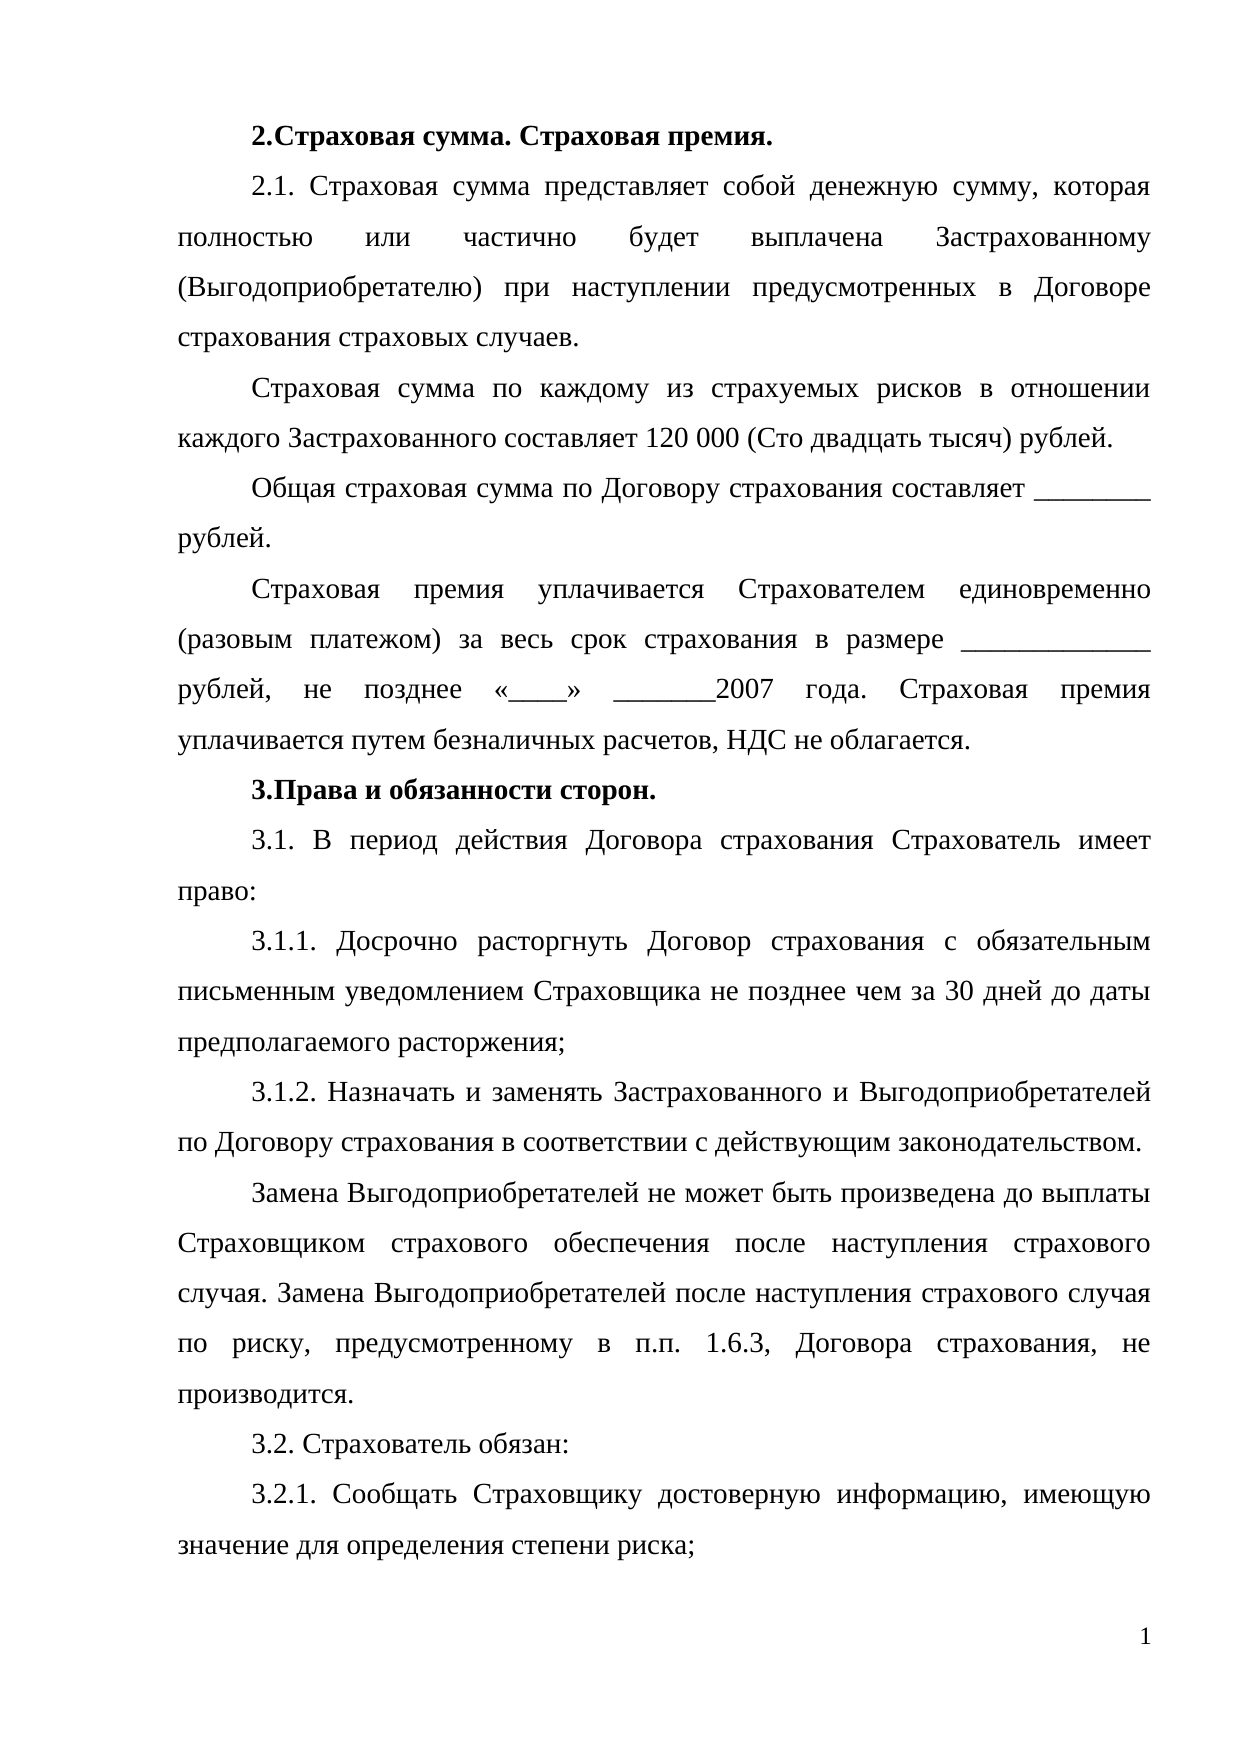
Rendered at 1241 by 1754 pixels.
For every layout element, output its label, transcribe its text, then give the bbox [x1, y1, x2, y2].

text 2.1. Страховая сумма представляет собой денежную сумму, которая полностью или частично будет выплачена Застрахованному (Выгодоприобретателю) при наступлении предусмотренных в Договоре страхования страховых случаев. [177, 168, 1152, 353]
text Страховая премия уплачивается Страхователем единовременно (разовым платежом) за весь срок страхования в размере _____________ рублей, не позднее «____» _______2007 года. Страховая премия уплачивается путем безналичных расчетов, НДС не облагается. [177, 571, 1152, 755]
text 3.2. Страхователь обязан: [177, 1426, 1152, 1460]
list Страховая сумма. Страховая премия. [177, 118, 1152, 152]
text 3.2.1. Сообщать Страховщику достоверную информацию, имеющую значение для определения степени риска; [177, 1477, 1152, 1560]
text Общая страховая сумма по Договору страхования составляет ________ рублей. [177, 470, 1152, 554]
text 3.1.1. Досрочно расторгнуть Договор страхования с обязательным письменным уведомлением Страховщика не позднее чем за 30 дней до даты предполагаемого расторжения; [177, 923, 1152, 1057]
text Замена Выгодоприобретателей не может быть произведена до выплаты Страховщиком страхового обеспечения после наступления страхового случая. Замена Выгодоприобретателей после наступления страхового случая по риску, предусмотренному в п.п. 1.6.3, Договора страхования, не производится. [177, 1175, 1152, 1409]
text Страховая сумма по каждому из страхуемых рисков в отношении каждого Застрахованного составляет 120 000 (Сто двадцать тысяч) рублей. [177, 370, 1152, 453]
list Права и обязанности сторон. [177, 772, 1152, 806]
text 3.1.2. Назначать и заменять Застрахованного и Выгодоприобретателей по Договору страхования в соответствии с действующим законодательством. [177, 1074, 1152, 1158]
text 3.1. В период действия Договора страхования Страхователь имеет право: [177, 822, 1152, 906]
